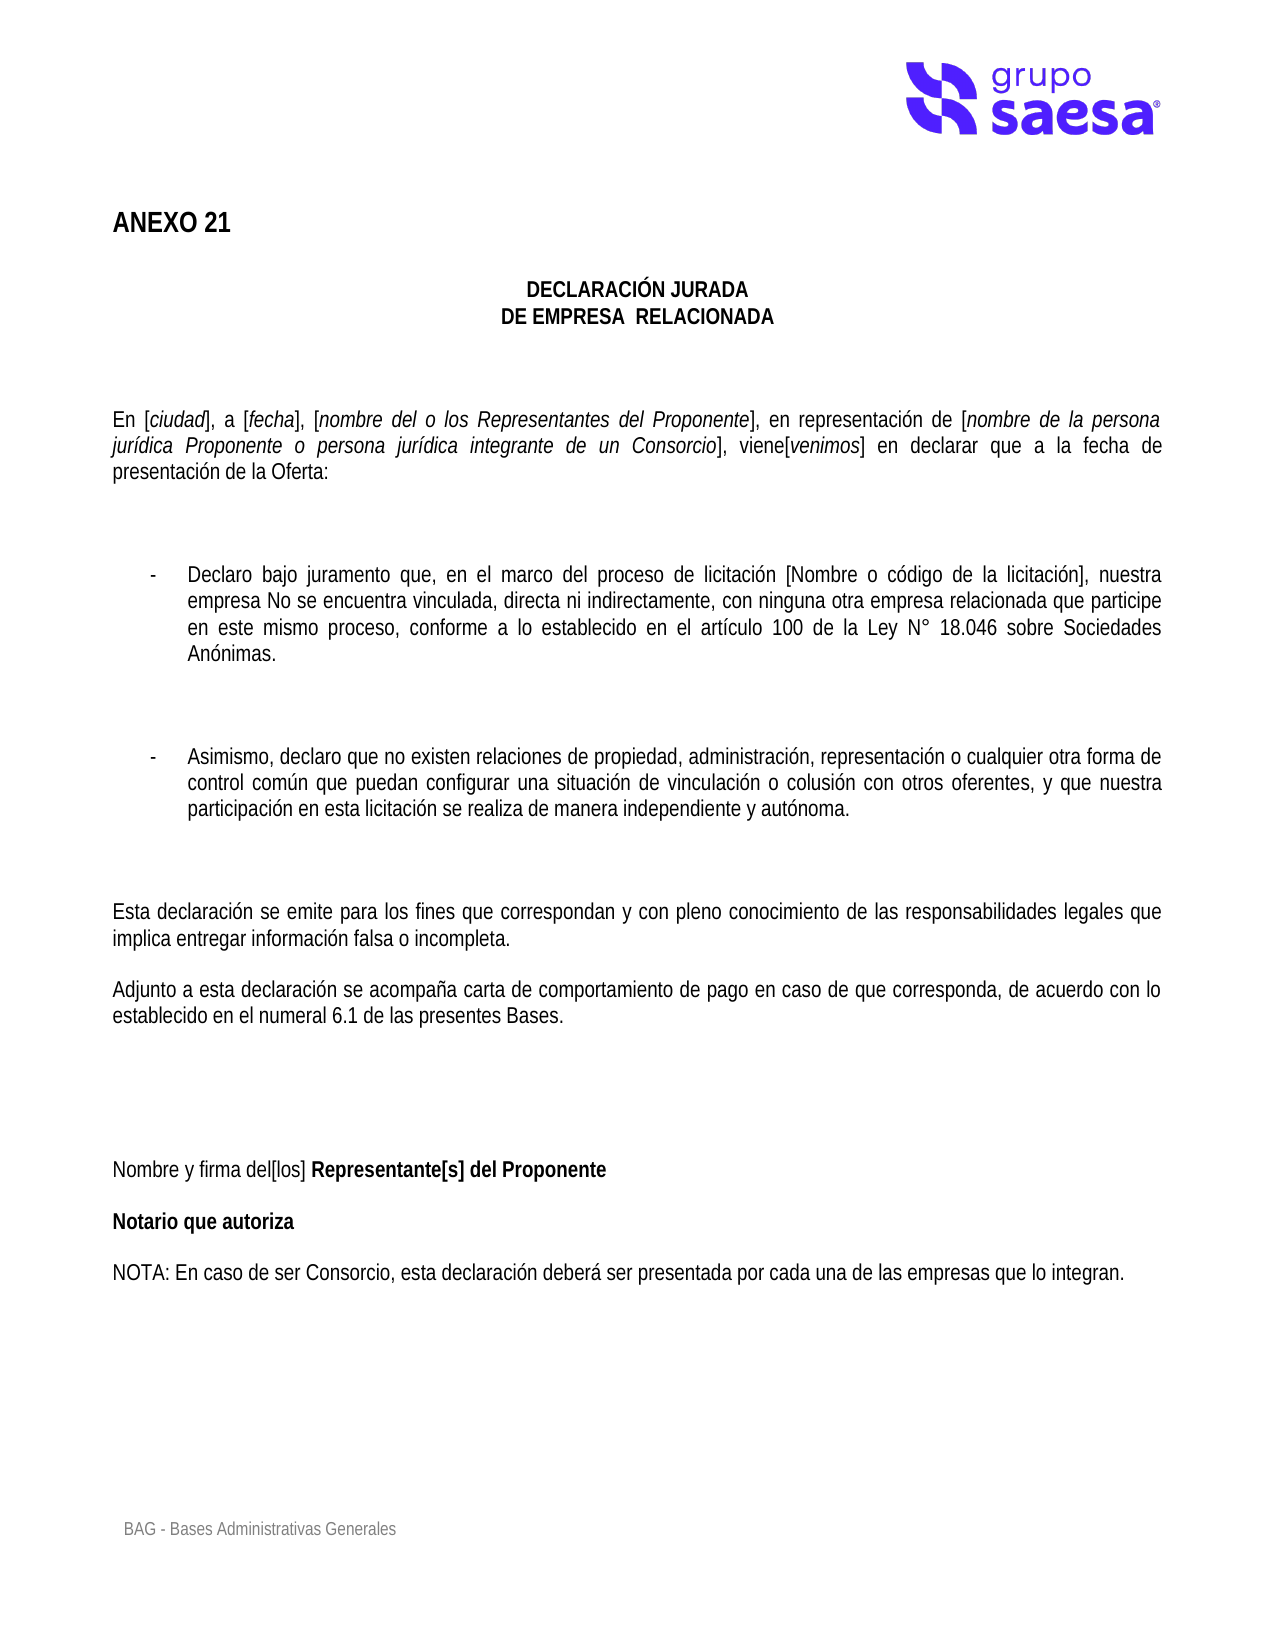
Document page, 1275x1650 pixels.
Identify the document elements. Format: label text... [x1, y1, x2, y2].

text Notario que autoriza [112, 1208, 1162, 1234]
subtitle ANEXO 21 [112, 206, 1162, 239]
text Esta declaración se emite para los fines que correspondan y con pleno conocimiento de las responsabilidades legales que implica entregar información falsa o incompleta. [112, 898, 1162, 951]
list Declaro bajo juramento que, en el marco del proceso de licitación [Nombre o código de la licitación], nuestra empresa No se encuentra vinculada, directa ni indirectamente, con ninguna otra empresa relacionada que participe en este mismo proceso, conforme a lo establecido en el artículo 100 de la Ley N° 18.046 sobre Sociedades Anónimas. [150, 561, 1162, 666]
picture [902, 54, 1163, 143]
list Asimismo, declaro que no existen relaciones de propiedad, administración, representación o cualquier otra forma de control común que puedan configurar una situación de vinculación o colusión con otros oferentes, y que nuestra participación en esta licitación se realiza de manera independiente y autónoma. [150, 743, 1162, 822]
text Adjunto a esta declaración se acompaña carta de comportamiento de pago en caso de que corresponda, de acuerdo con lo establecido en el numeral 6.1 de las presentes Bases. [112, 976, 1162, 1028]
text DECLARACIÓN JURADA DE EMPRESA RELACIONADA [112, 276, 1162, 329]
text En [ciudad], a [fecha], [nombre del o los Representantes del Proponente], en representación de [nombre de la persona jurídica Proponente o persona jurídica integrante de un Consorcio], viene[venimos] en declarar que a la fecha de presentación de la Oferta: [112, 406, 1162, 484]
text Nombre y firma del[los] Representante[s] del Proponente [112, 1156, 1162, 1183]
text NOTA: En caso de ser Consorcio, esta declaración deberá ser presentada por cada una de las empresas que lo integran. [112, 1259, 1162, 1285]
